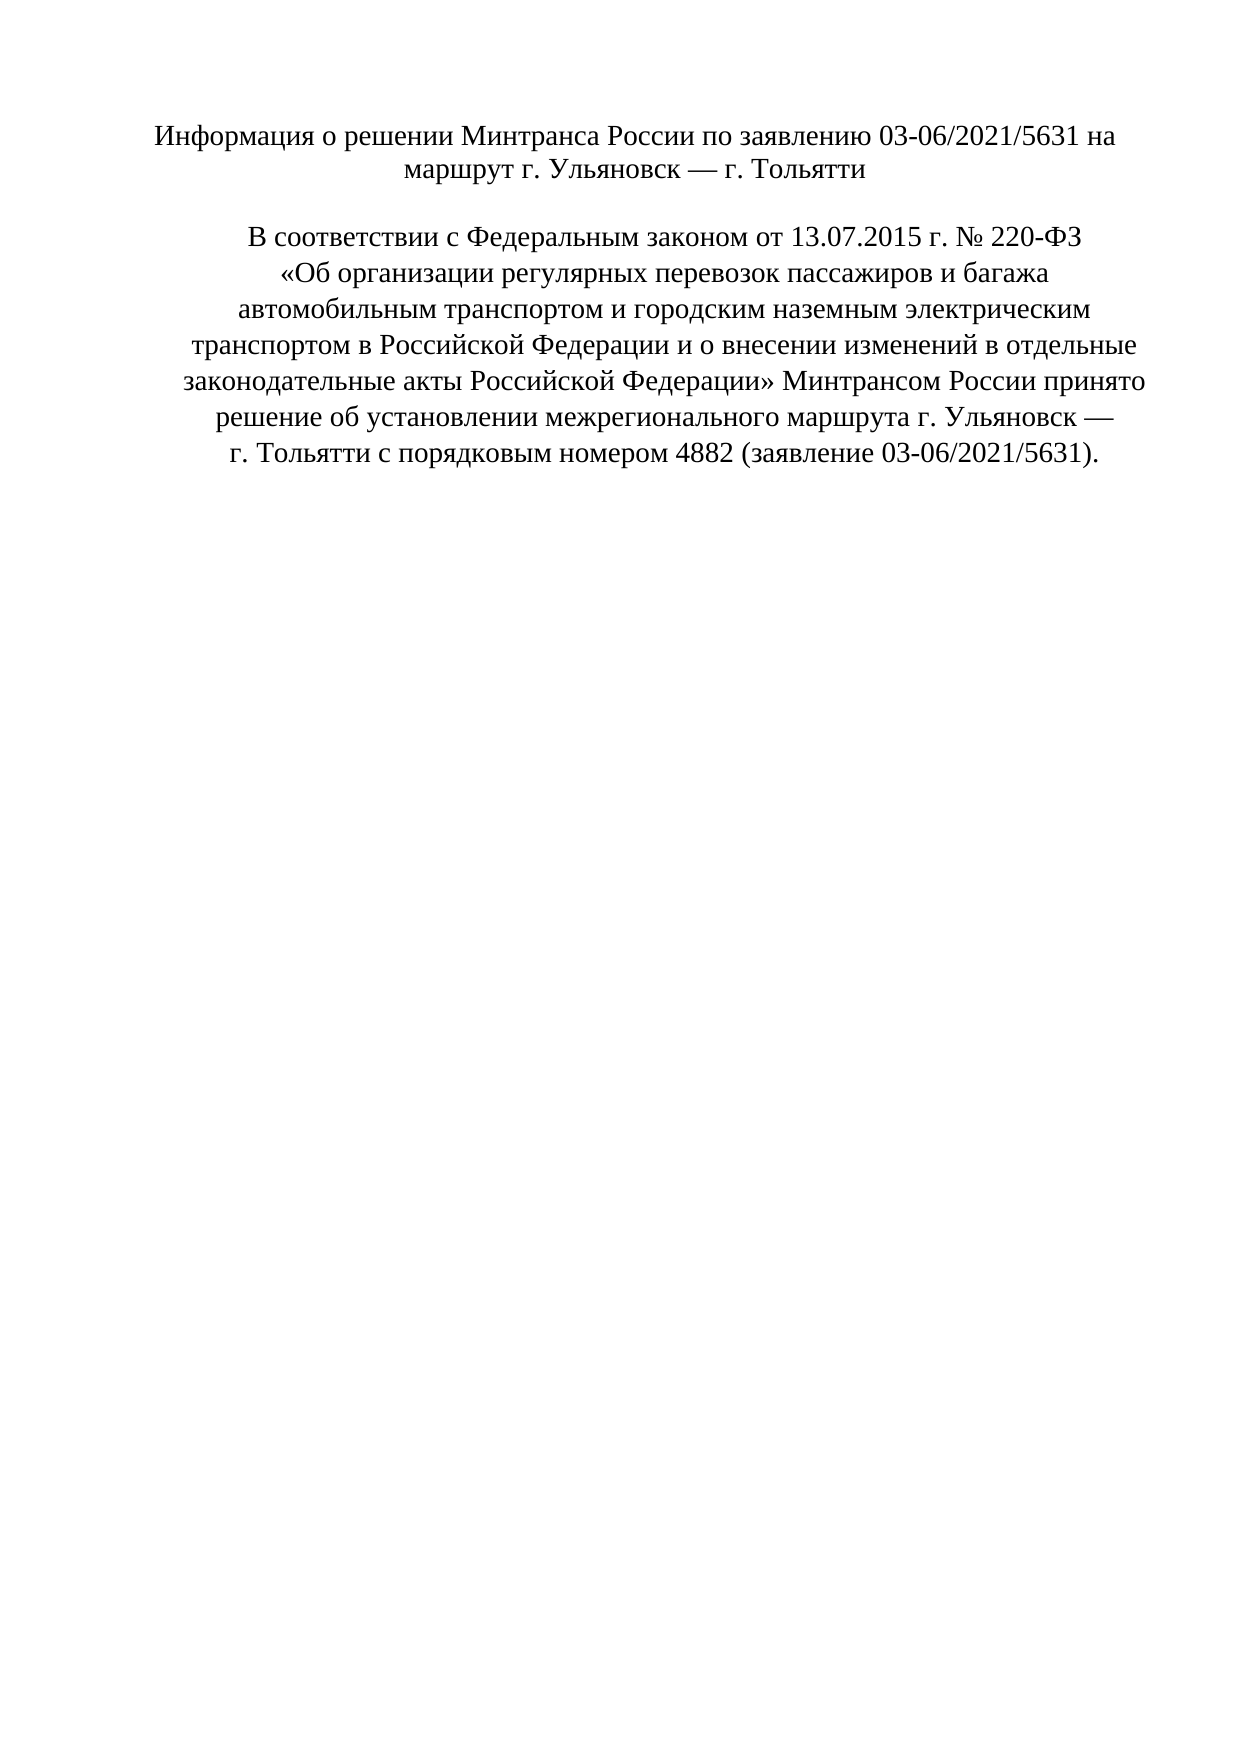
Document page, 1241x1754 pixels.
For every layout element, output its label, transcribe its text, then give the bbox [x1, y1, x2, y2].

text В соответствии с Федеральным законом от 13.07.2015 г. № 220-ФЗ «Об организации регулярных перевозок пассажиров и багажа автомобильным транспортом и городским наземным электрическим транспортом в Российской Федерации и о внесении изменений в отдельные законодательные акты Российской Федерации» Минтрансом России принято решение об установлении межрегионального маршрута г. Ульяновск — г. Тольятти с порядковым номером 4882 (заявление 03-06/2021/5631). [177, 219, 1152, 469]
text Информация о решении Минтранса России по заявлению 03-06/2021/5631 на маршрут г. Ульяновск — г. Тольятти [118, 118, 1152, 185]
